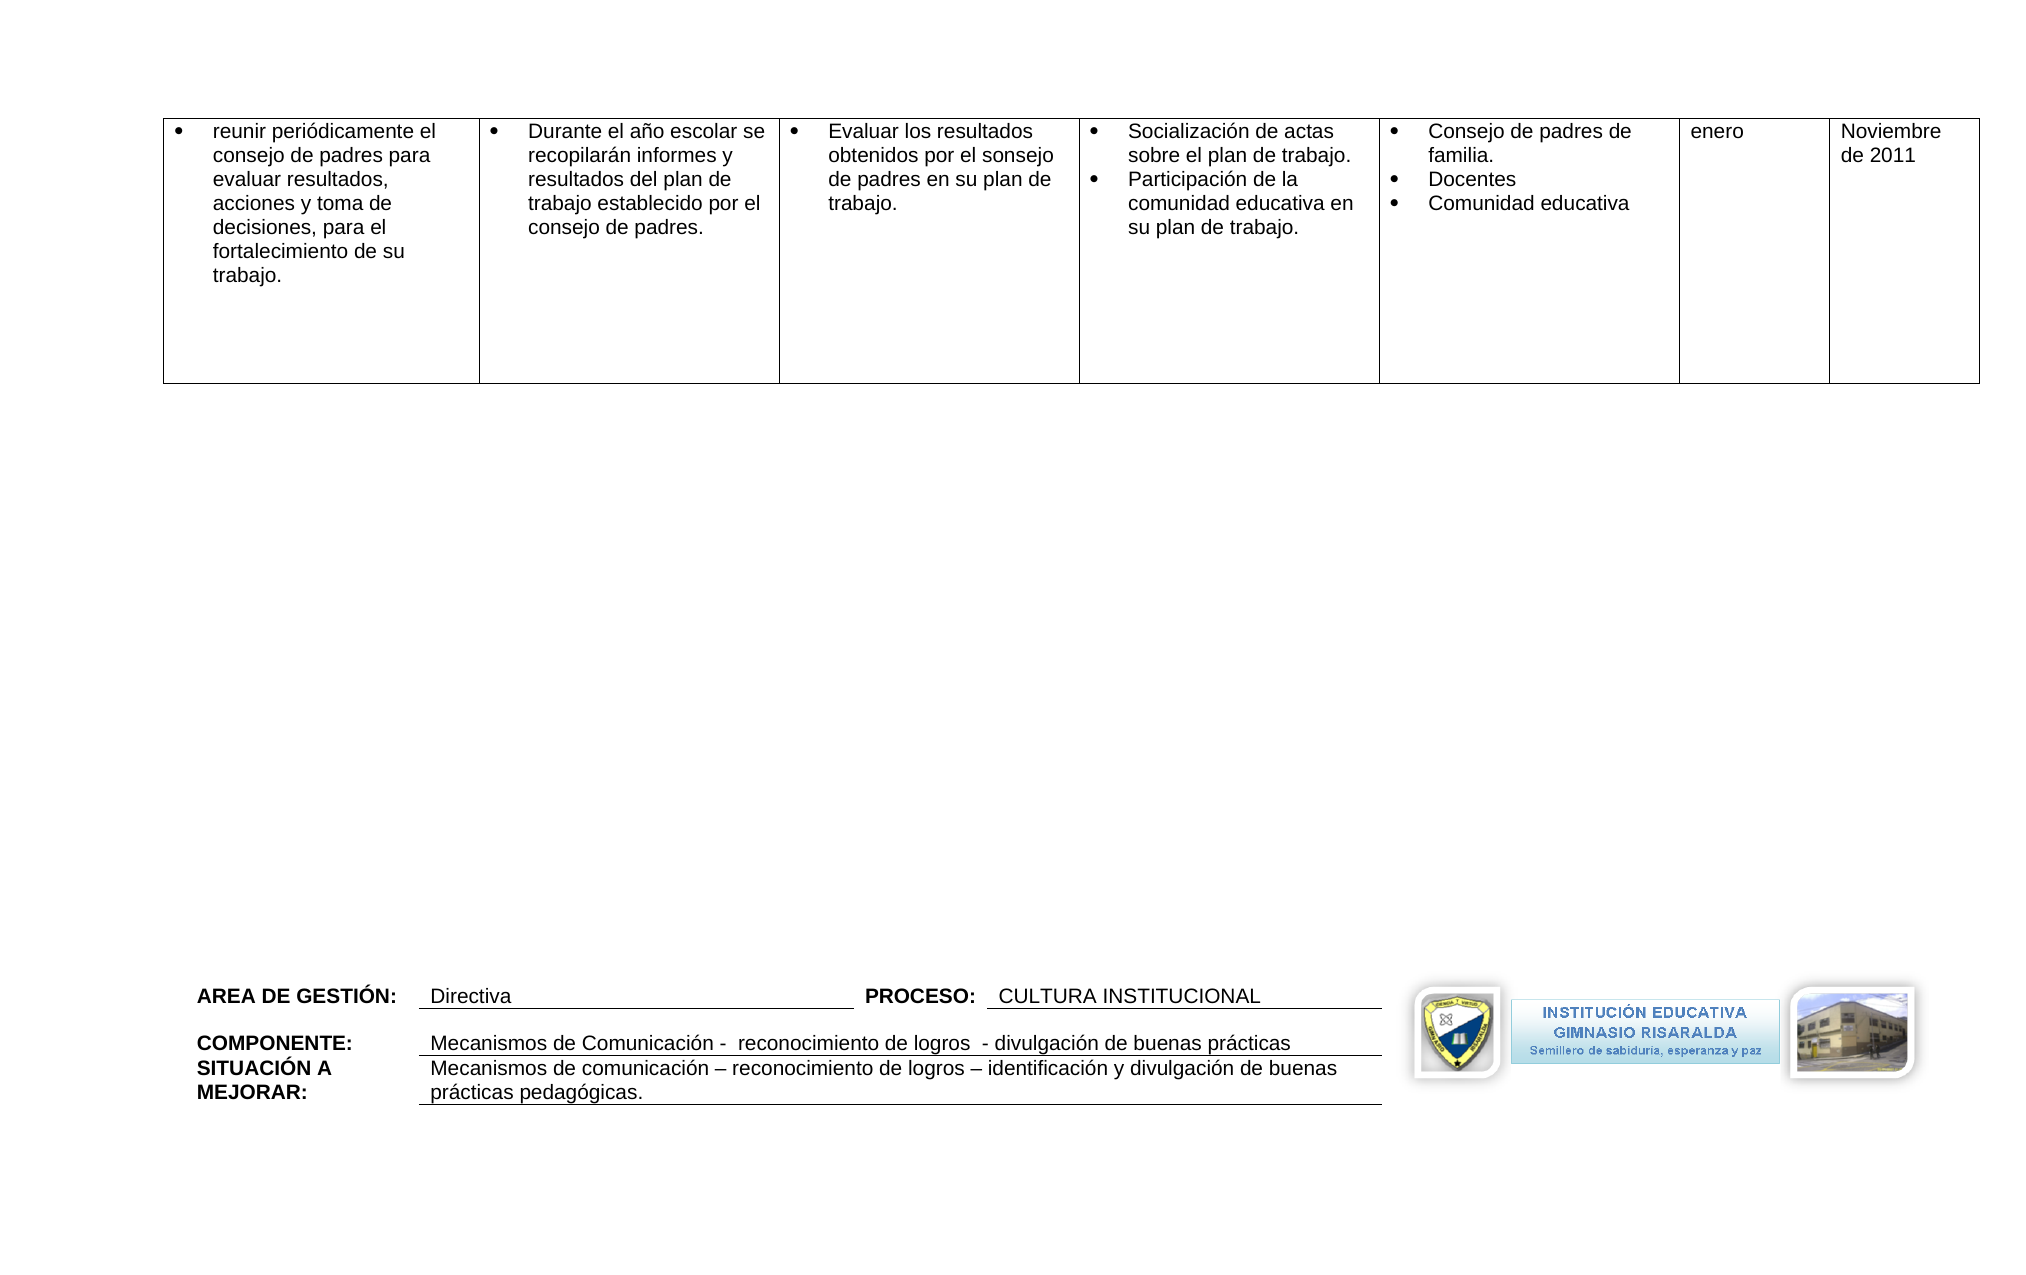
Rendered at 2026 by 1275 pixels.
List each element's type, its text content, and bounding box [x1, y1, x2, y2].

table_header AREA DE GESTIÓN: [185, 961, 419, 1008]
table_cell Mecanismos de comunicación – reconocimiento de logros – identificación y divulgación de buenas prácticas pedagógicas. [419, 1056, 1382, 1104]
table_header [1382, 961, 1958, 1104]
table_header CULTURA INSTITUCIONAL [987, 961, 1382, 1008]
table_cell Noviembre de 2011 [1830, 119, 1979, 383]
table_cell Evaluar los resultados obtenidos por el sonsejo de padres en su plan de trabajo. [780, 119, 1079, 383]
table_cell SITUACIÓN A MEJORAR: [185, 1055, 419, 1104]
table_cell Durante el año escolar se recopilarán informes y resultados del plan de trabajo establecido por el consejo de padres. [480, 119, 779, 383]
table_header Directiva [419, 961, 853, 1008]
table_cell reunir periódicamente el consejo de padres para evaluar resultados, acciones y toma de decisiones, para el fortalecimiento de su trabajo. [164, 119, 479, 383]
picture [1392, 966, 1929, 1099]
table_header PROCESO: [854, 961, 987, 1008]
table_cell Socialización de actas sobre el plan de trabajo. Participación de la comunidad educativa en su plan de trabajo. [1080, 119, 1379, 383]
table_cell COMPONENTE: [185, 1008, 419, 1055]
table_cell Mecanismos de Comunicación - reconocimiento de logros - divulgación de buenas prácticas [419, 1008, 1382, 1055]
table_cell Consejo de padres de familia. Docentes Comunidad educativa [1380, 119, 1679, 383]
table_cell enero [1680, 119, 1829, 383]
